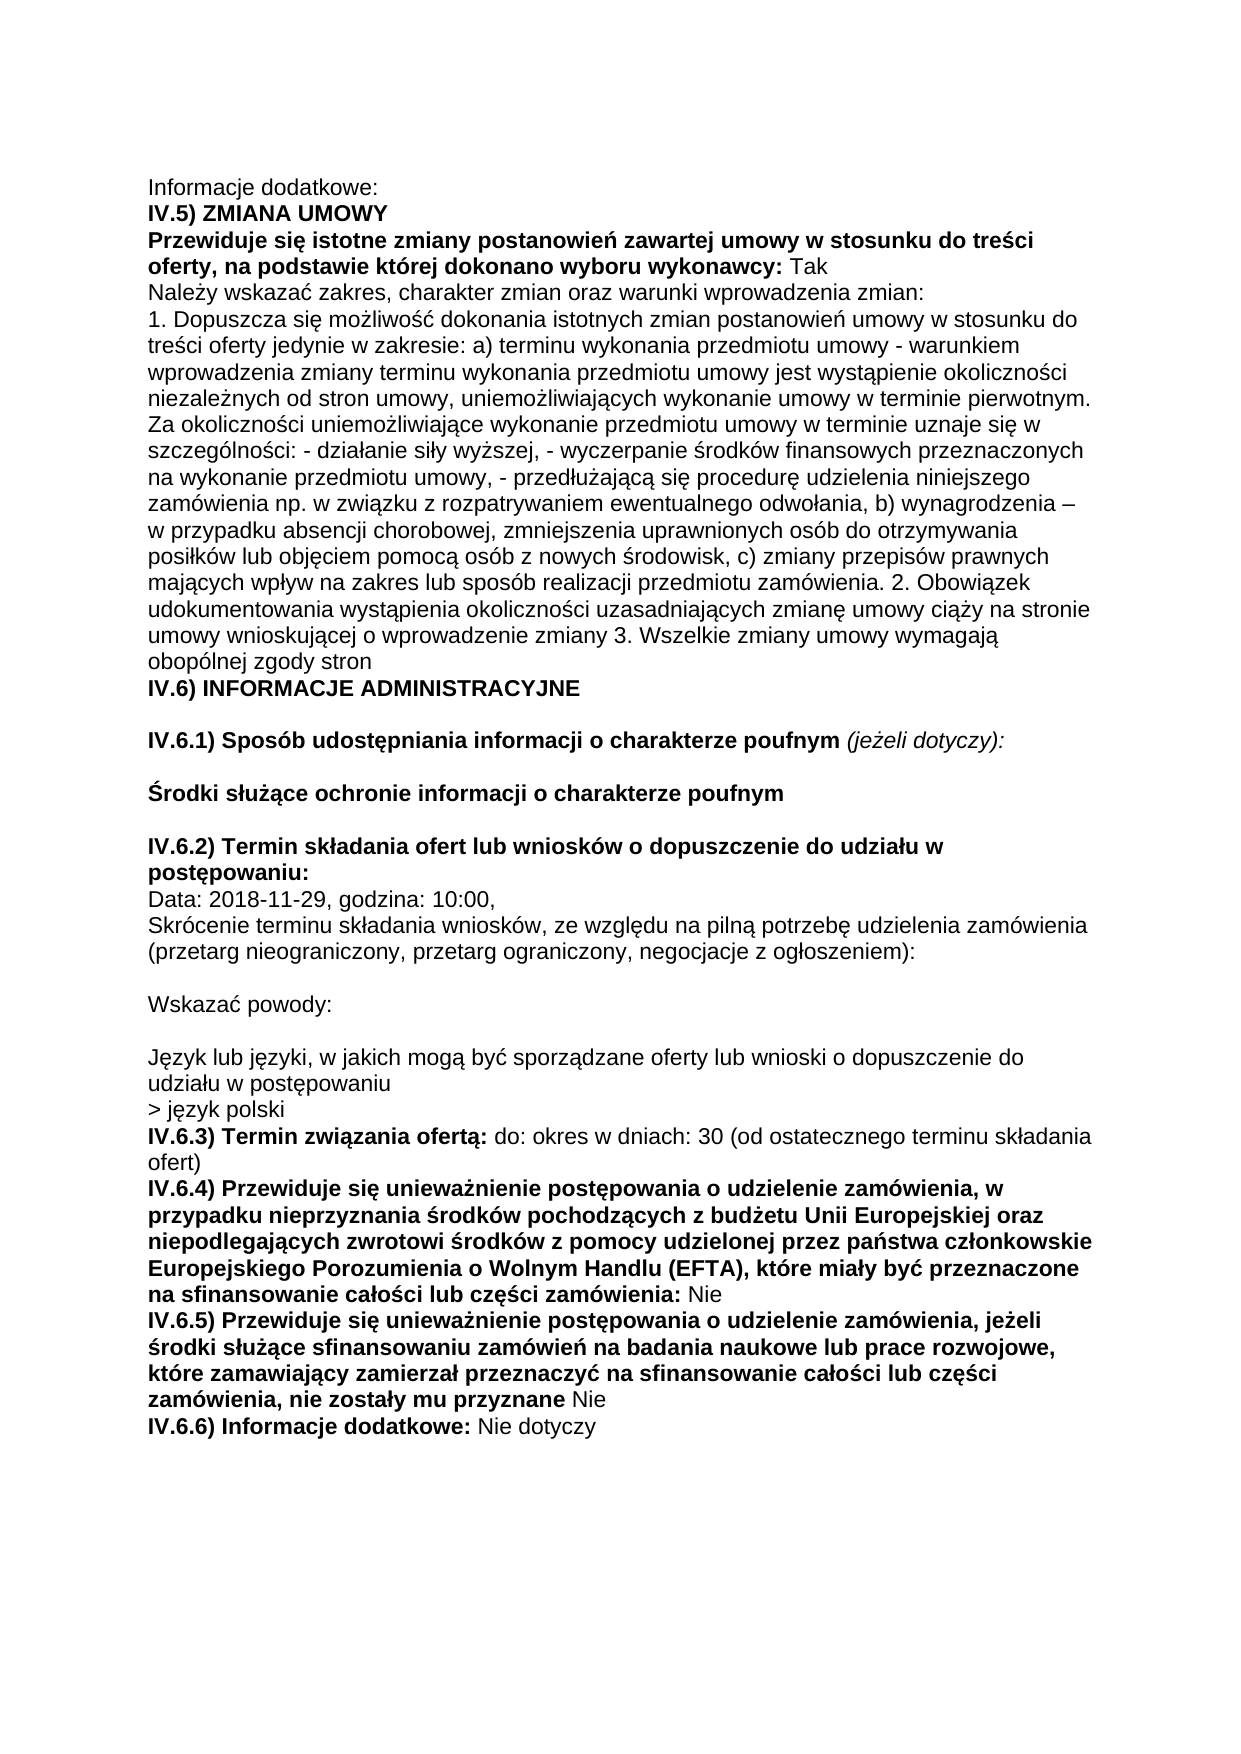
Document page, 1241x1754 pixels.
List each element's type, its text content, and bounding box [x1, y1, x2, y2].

text Informacje dodatkowe: [148, 148, 1093, 200]
text IV.5) ZMIANA UMOWY Przewiduje się istotne zmiany postanowień zawartej umowy w stosunku do treści oferty, na podstawie której dokonano wyboru wykonawcy: Tak Należy wskazać zakres, charakter zmian oraz warunki wprowadzenia zmian: 1. Dopuszcza się możliwość dokonania istotnych zmian postanowień umowy w stosunku do treści oferty jedynie w zakresie: a) terminu wykonania przedmiotu umowy - warunkiem wprowadzenia zmiany terminu wykonania przedmiotu umowy jest wystąpienie okoliczności niezależnych od stron umowy, uniemożliwiających wykonanie umowy w terminie pierwotnym. Za okoliczności uniemożliwiające wykonanie przedmiotu umowy w terminie uznaje się w szczególności: - działanie siły wyższej, - wyczerpanie środków finansowych przeznaczonych na wykonanie przedmiotu umowy, - przedłużającą się procedurę udzielenia niniejszego zamówienia np. w związku z rozpatrywaniem ewentualnego odwołania, b) wynagrodzenia – w przypadku absencji chorobowej, zmniejszenia uprawnionych osób do otrzymywania posiłków lub objęciem pomocą osób z nowych środowisk, c) zmiany przepisów prawnych mających wpływ na zakres lub sposób realizacji przedmiotu zamówienia. 2. Obowiązek udokumentowania wystąpienia okoliczności uzasadniających zmianę umowy ciąży na stronie umowy wnioskującej o wprowadzenie zmiany 3. Wszelkie zmiany umowy wymagają obopólnej zgody stron IV.6) INFORMACJE ADMINISTRACYJNE IV.6.1) Sposób udostępniania informacji o charakterze poufnym (jeżeli dotyczy): Środki służące ochronie informacji o charakterze poufnym IV.6.2) Termin składania ofert lub wniosków o dopuszczenie do udziału w postępowaniu: Data: 2018-11-29, godzina: 10:00, Skrócenie terminu składania wniosków, ze względu na pilną potrzebę udzielenia zamówienia (przetarg nieograniczony, przetarg ograniczony, negocjacje z ogłoszeniem): Wskazać powody: Język lub języki, w jakich mogą być sporządzane oferty lub wnioski o dopuszczenie do udziału w postępowaniu > język polski IV.6.3) Termin związania ofertą: do: okres w dniach: 30 (od ostatecznego terminu składania ofert) IV.6.4) Przewiduje się unieważnienie postępowania o udzielenie zamówienia, w przypadku nieprzyznania środków pochodzących z budżetu Unii Europejskiej oraz niepodlegających zwrotowi środków z pomocy udzielonej przez państwa członkowskie Europejskiego Porozumienia o Wolnym Handlu (EFTA), które miały być przeznaczone na sfinansowanie całości lub części zamówienia: Nie IV.6.5) Przewiduje się unieważnienie postępowania o udzielenie zamówienia, jeżeli środki służące sfinansowaniu zamówień na badania naukowe lub prace rozwojowe, które zamawiający zamierzał przeznaczyć na sfinansowanie całości lub części zamówienia, nie zostały mu przyznane Nie IV.6.6) Informacje dodatkowe: Nie dotyczy [148, 200, 1093, 1439]
